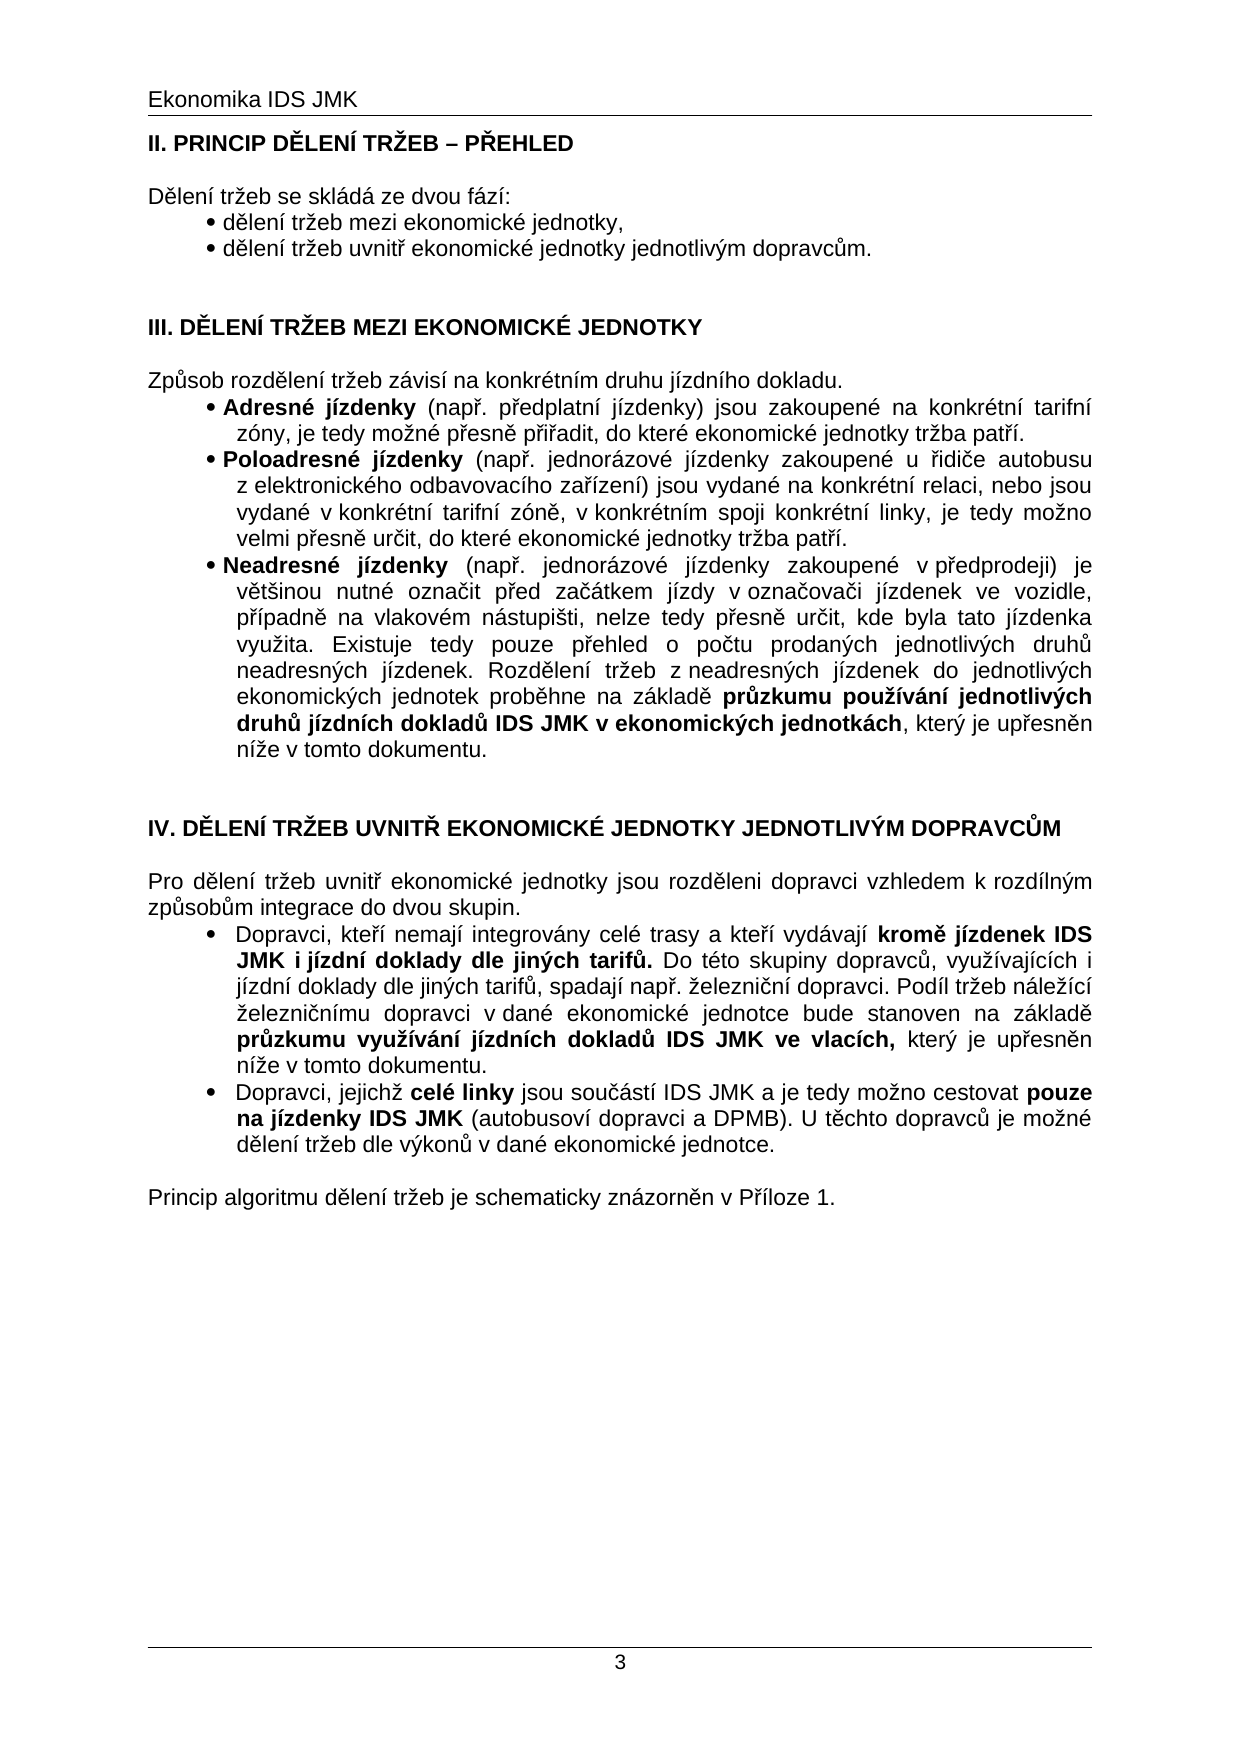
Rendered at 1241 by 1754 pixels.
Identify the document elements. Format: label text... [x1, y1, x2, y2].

text Pro dělení tržeb uvnitř ekonomické jednotky jsou rozděleni dopravci vzhledem k rozdílným způsobům integrace do dvou skupin. [148, 868, 1092, 921]
text Dělení tržeb se skládá ze dvou fází: [148, 183, 1092, 209]
list Dopravci, kteří nemají integrovány celé trasy a kteří vydávají kromě jízdenek IDS JMK i jízdní doklady dle jiných tarifů. Do této skupiny dopravců, využívajících i jízdní doklady dle jiných tarifů, spadají např. železniční dopravci. Podíl tržeb náležící železničnímu dopravci v dané ekonomické jednotce bude stanoven na základě průzkumu využívání jízdních dokladů IDS JMK ve vlacích, který je upřesněn níže v tomto dokumentu. [207, 921, 1092, 1079]
text Princip algoritmu dělení tržeb je schematicky znázorněn v Příloze 1. [148, 1184, 1092, 1210]
text II. Princip dělení TRŽEB – přehled [148, 130, 1092, 156]
list Adresné jízdenky (např. předplatní jízdenky) jsou zakoupené na konkrétní tarifní zóny, je tedy možné přesně přiřadit, do které ekonomické jednotky tržba patří. [207, 393, 1092, 446]
text Způsob rozdělení tržeb závisí na konkrétním druhu jízdního dokladu. [148, 367, 1092, 393]
list Poloadresné jízdenky (např. jednorázové jízdenky zakoupené u řidiče autobusu z elektronického odbavovacího zařízení) jsou vydané na konkrétní relaci, nebo jsou vydané v konkrétní tarifní zóně, v konkrétním spoji konkrétní linky, je tedy možno velmi přesně určit, do které ekonomické jednotky tržba patří. [207, 446, 1092, 552]
list Neadresné jízdenky (např. jednorázové jízdenky zakoupené v předprodeji) je většinou nutné označit před začátkem jízdy v označovači jízdenek ve vozidle, případně na vlakovém nástupišti, nelze tedy přesně určit, kde byla tato jízdenka využita. Existuje tedy pouze přehled o počtu prodaných jednotlivých druhů neadresných jízdenek. Rozdělení tržeb z neadresných jízdenek do jednotlivých ekonomických jednotek proběhne na základě průzkumu používání jednotlivých druhů jízdních dokladů IDS JMK v ekonomických jednotkách, který je upřesněn níže v tomto dokumentu. [207, 552, 1092, 762]
list Dopravci, jejichž celé linky jsou součástí IDS JMK a je tedy možno cestovat pouze na jízdenky IDS JMK (autobusoví dopravci a DPMB). U těchto dopravců je možné dělení tržeb dle výkonů v dané ekonomické jednotce. [207, 1079, 1092, 1158]
list dělení tržeb mezi ekonomické jednotky, [207, 209, 1092, 235]
list dělení tržeb uvnitř ekonomické jednotky jednotlivým dopravcům. [207, 235, 1092, 262]
text III. Dělení TRŽEB mezi ekonomické jednotky [148, 314, 1092, 341]
text IV. Dělení TRŽEB uvnitř ekonomické jednotky jednotlivým dopravcům [148, 815, 1092, 841]
